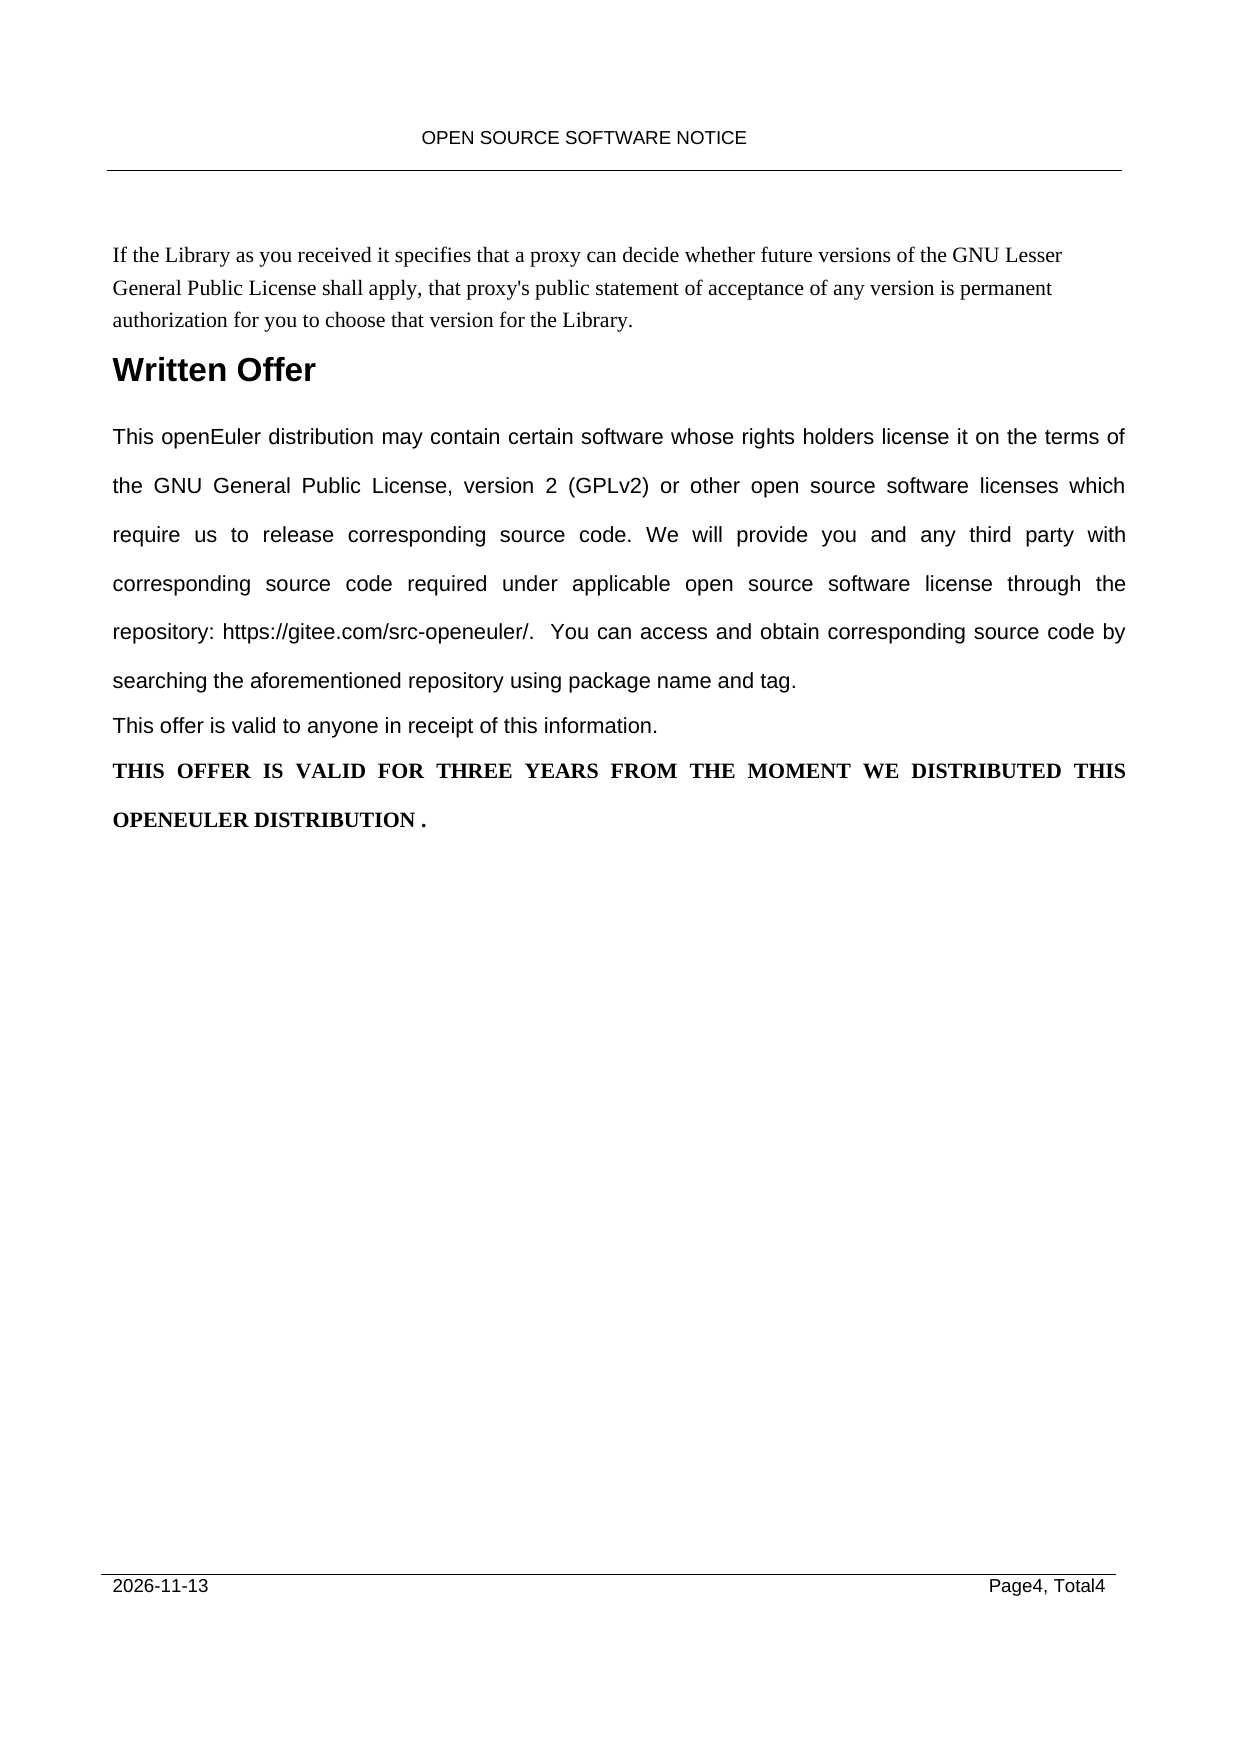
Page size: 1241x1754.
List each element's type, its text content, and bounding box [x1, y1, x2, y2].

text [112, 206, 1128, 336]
text This offer is valid to anyone in receipt of this information. [112, 709, 1128, 742]
text THIS OFFER IS VALID FOR THREE YEARS FROM THE MOMENT WE DISTRIBUTED THIS OPENEULER DISTRIBUTION . [112, 754, 1128, 836]
text Written Offer [112, 336, 1128, 401]
text This openEuler distribution may contain certain software whose rights holders license it on the terms of the GNU General Public License, version 2 (GPLv2) or other open source software licenses which require us to release corresponding source code. We will provide you and any third party with corresponding source code required under applicable open source software license through the repository: https://gitee.com/src-openeuler/. You can access and obtain corresponding source code by searching the aforementioned repository using package name and tag. [112, 421, 1128, 697]
